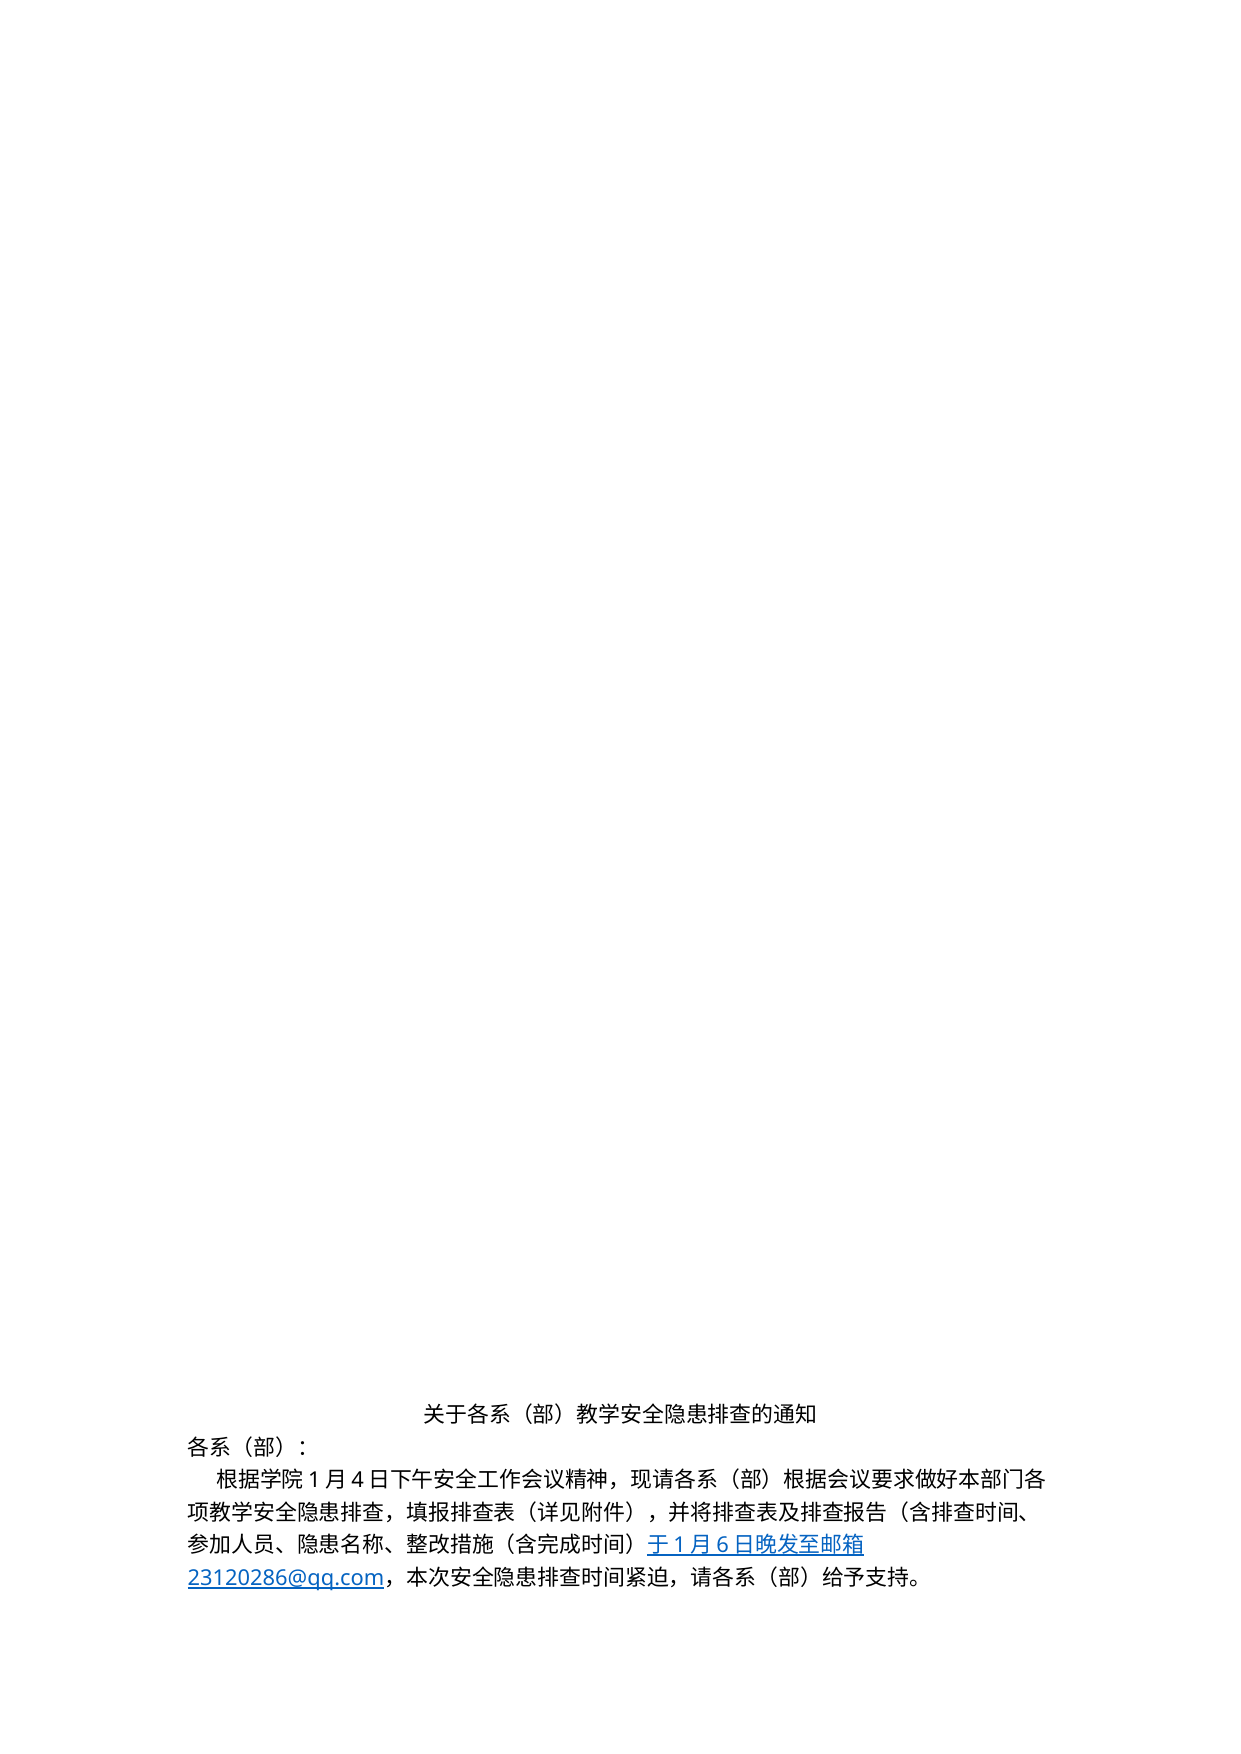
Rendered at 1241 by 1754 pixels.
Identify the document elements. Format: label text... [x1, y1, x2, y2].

text 根据学院1月4日下午安全工作会议精神，现请各系（部）根据会议要求做好本部门各项教学安全隐患排查，填报排查表（详见附件），并将排查表及排查报告（含排查时间、参加人员、隐患名称、整改措施（含完成时间）于1月6日晚发至邮箱23120286@qq.com，本次安全隐患排查时间紧迫，请各系（部）给予支持。 [187, 1462, 1053, 1592]
text 关于各系（部）教学安全隐患排查的通知 [187, 1397, 1053, 1429]
text 各系（部）： [187, 1429, 1053, 1462]
